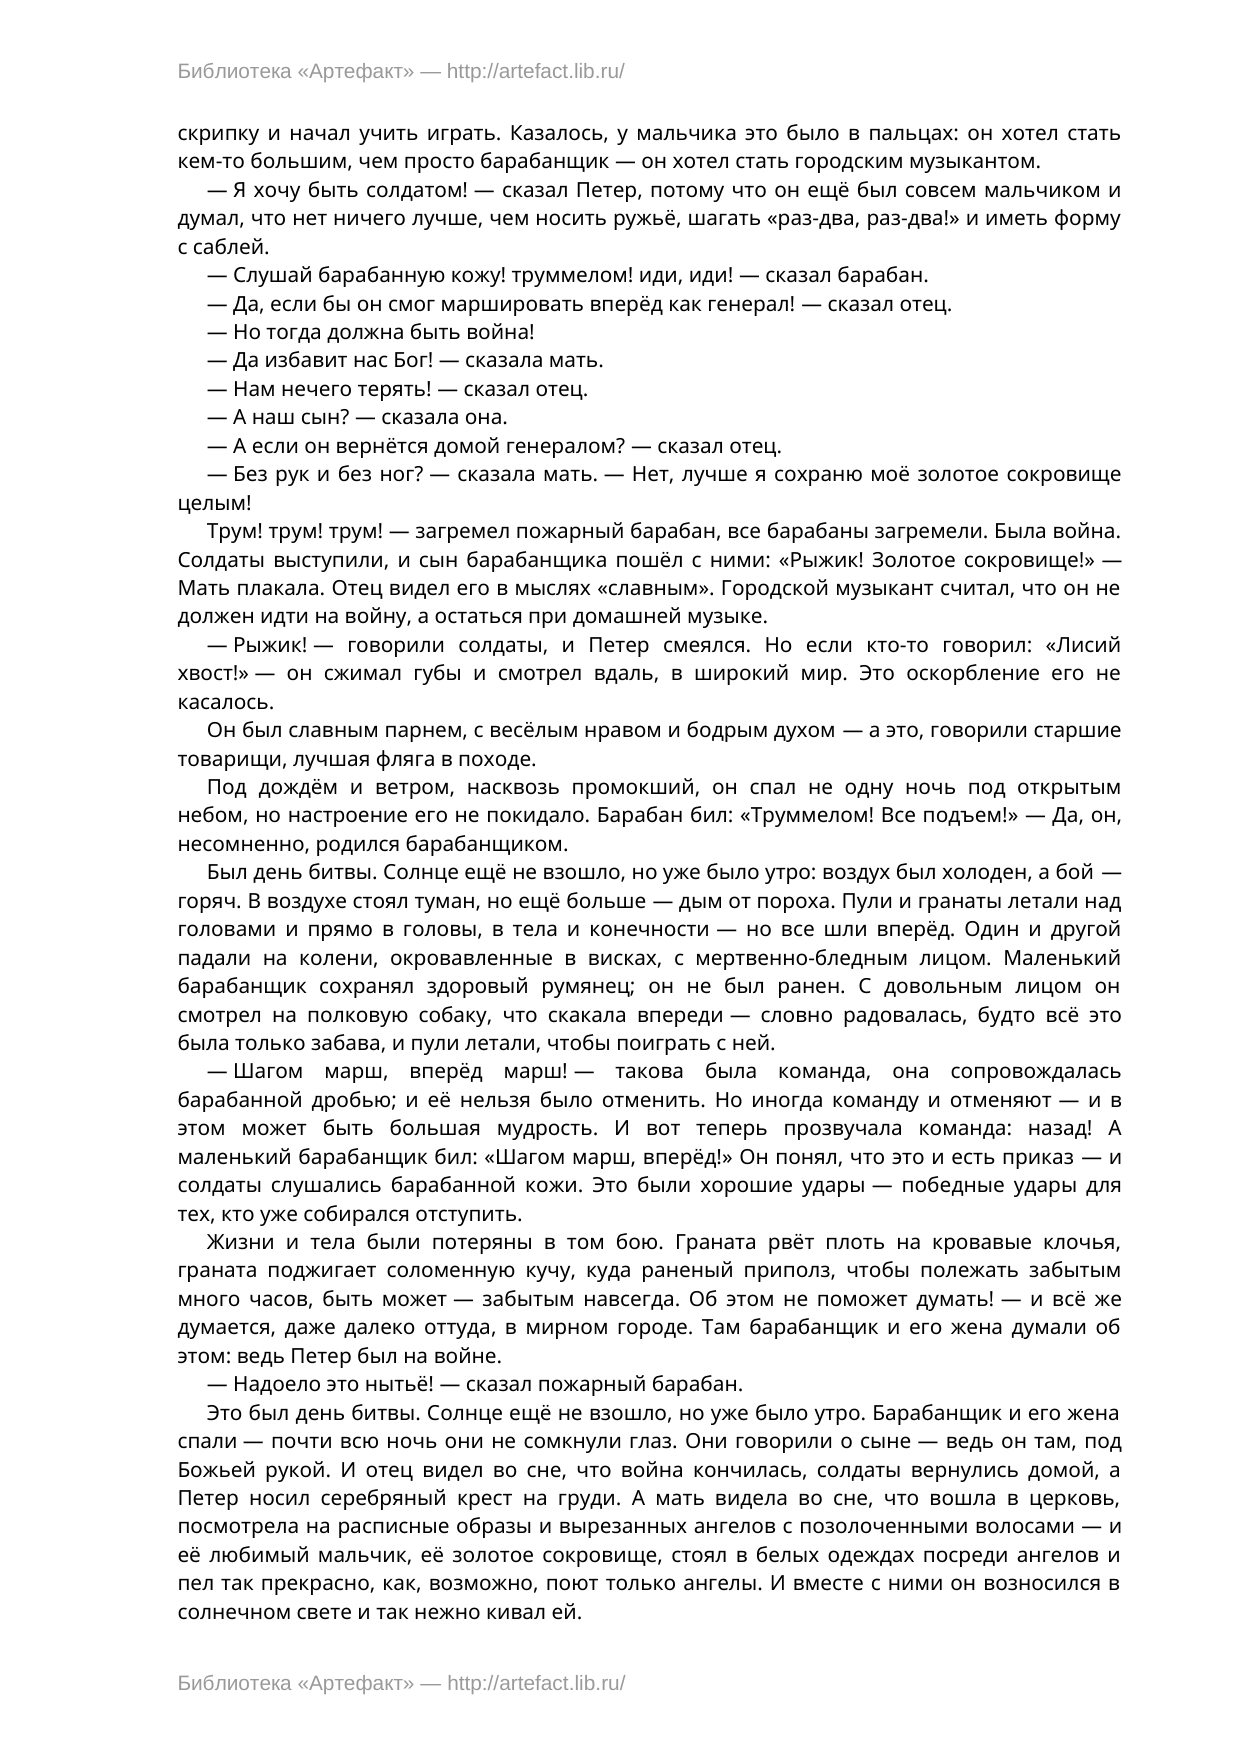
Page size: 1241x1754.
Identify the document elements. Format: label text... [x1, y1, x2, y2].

text — А наш сын? — сказала она. [177, 402, 1122, 431]
text — Нам нечего терять! — сказал отец. [177, 374, 1122, 402]
text — Рыжик! — говорили солдаты, и Петер смеялся. Но если кто-то говорил: «Лисий хвост!» — он сжимал губы и смотрел вдаль, в широкий мир. Это оскорбление его не касалось. [177, 630, 1122, 715]
text — Я хочу быть солдатом! — сказал Петер, потому что он ещё был совсем мальчиком и думал, что нет ничего лучше, чем носить ружьё, шагать «раз-два, раз-два!» и иметь форму с саблей. [177, 175, 1122, 260]
text — Слушай барабанную кожу! труммелом! иди, иди! — сказал барабан. [177, 260, 1122, 289]
text Жизни и тела были потеряны в том бою. Граната рвёт плоть на кровавые клочья, граната поджигает соломенную кучу, куда раненый приполз, чтобы полежать забытым много часов, быть может — забытым навсегда. Об этом не поможет думать! — и всё же думается, даже далеко оттуда, в мирном городе. Там барабанщик и его жена думали об этом: ведь Петер был на войне. [177, 1227, 1122, 1369]
text — Без рук и без ног? — сказала мать. — Нет, лучше я сохраню моё золотое сокровище целым! [177, 459, 1122, 516]
text Был день битвы. Солнце ещё не взошло, но уже было утро: воздух был холоден, а бой — горяч. В воздухе стоял туман, но ещё больше — дым от пороха. Пули и гранаты летали над головами и прямо в головы, в тела и конечности — но все шли вперёд. Один и другой падали на колени, окровавленные в висках, с мертвенно-бледным лицом. Маленький барабанщик сохранял здоровый румянец; он не был ранен. С довольным лицом он смотрел на полковую собаку, что скакала впереди — словно радовалась, будто всё это была только забава, и пули летали, чтобы поиграть с ней. [177, 857, 1122, 1057]
text Это был день битвы. Солнце ещё не взошло, но уже было утро. Барабанщик и его жена спали — почти всю ночь они не сомкнули глаз. Они говорили о сыне — ведь он там, под Божьей рукой. И отец видел во сне, что война кончилась, солдаты вернулись домой, а Петер носил серебряный крест на груди. А мать видела во сне, что вошла в церковь, посмотрела на расписные образы и вырезанных ангелов с позолоченными волосами — и её любимый мальчик, её золотое сокровище, стоял в белых одеждах посреди ангелов и пел так прекрасно, как, возможно, поют только ангелы. И вместе с ними он возносился в солнечном свете и так нежно кивал ей. [177, 1398, 1122, 1625]
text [177, 118, 1122, 175]
text — А если он вернётся домой генералом? — сказал отец. [177, 431, 1122, 459]
text — Да избавит нас Бог! — сказала мать. [177, 346, 1122, 374]
text Трум! трум! трум! — загремел пожарный барабан, все барабаны загремели. Была война. Солдаты выступили, и сын барабанщика пошёл с ними: «Рыжик! Золотое сокровище!» — Мать плакала. Отец видел его в мыслях «славным». Городской музыкант считал, что он не должен идти на войну, а остаться при домашней музыке. [177, 516, 1122, 630]
text Он был славным парнем, с весёлым нравом и бодрым духом — а это, говорили старшие товарищи, лучшая фляга в походе. [177, 715, 1122, 772]
text — Но тогда должна быть война! [177, 317, 1122, 346]
text Под дождём и ветром, насквозь промокший, он спал не одну ночь под открытым небом, но настроение его не покидало. Барабан бил: «Труммелом! Все подъем!» — Да, он, несомненно, родился барабанщиком. [177, 772, 1122, 857]
text — Шагом марш, вперёд марш! — такова была команда, она сопровождалась барабанной дробью; и её нельзя было отменить. Но иногда команду и отменяют — и в этом может быть большая мудрость. И вот теперь прозвучала команда: назад! А маленький барабанщик бил: «Шагом марш, вперёд!» Он понял, что это и есть приказ — и солдаты слушались барабанной кожи. Это были хорошие удары — победные удары для тех, кто уже собирался отступить. [177, 1057, 1122, 1227]
text — Да, если бы он смог маршировать вперёд как генерал! — сказал отец. [177, 289, 1122, 317]
text — Надоело это нытьё! — сказал пожарный барабан. [177, 1369, 1122, 1398]
